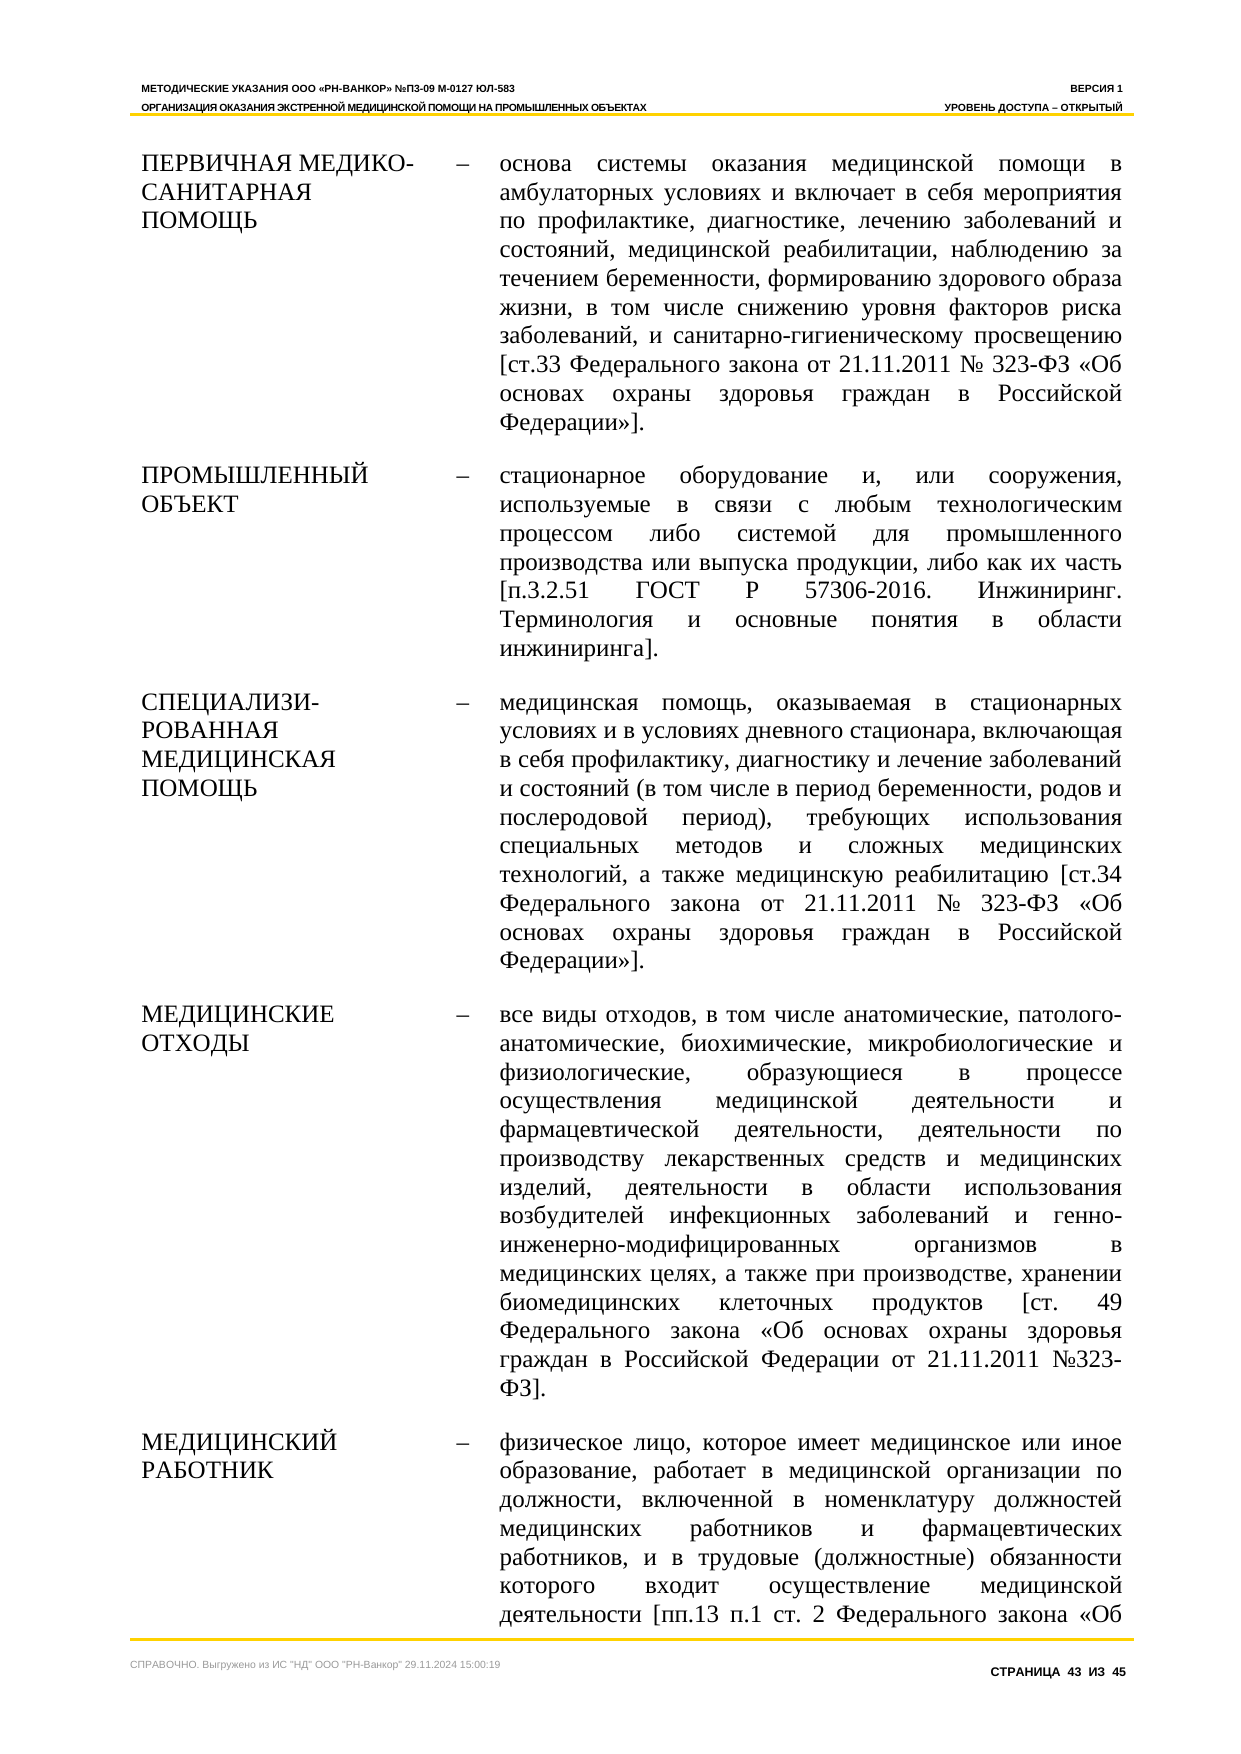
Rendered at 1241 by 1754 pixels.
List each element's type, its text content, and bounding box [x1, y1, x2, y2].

table_cell – [445, 1414, 488, 1628]
table_cell основа системы оказания медицинской помощи в амбулаторных условиях и включает в себя мероприятия по профилактике, диагностике, лечению заболеваний и состояний, медицинской реабилитации, наблюдению за течением беременности, формированию здорового образа жизни, в том числе снижению уровня факторов риска заболеваний, и санитарно-гигиеническому просвещению [ст.33 Федерального закона от 21.11.2011 № 323-ФЗ «Об основах охраны здоровья граждан в Российской Федерации»]. [488, 136, 1134, 448]
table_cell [130, 1414, 445, 1628]
table_cell ПЕРВИЧНАЯ МЕДИКО-САНИТАРНАЯ ПОМОЩЬ [130, 136, 445, 448]
table_cell – [445, 674, 488, 987]
table_cell СПЕЦИАЛИЗИ-РОВАННАЯ МЕДИЦИНСКАЯ ПОМОЩЬ [130, 674, 445, 987]
table_cell стационарное оборудование и, или сооружения, используемые в связи с любым технологическим процессом либо системой для промышленного производства или выпуска продукции, либо как их часть [п.3.2.51 ГОСТ Р 57306-2016. Инжиниринг. Терминология и основные понятия в области инжиниринга]. [488, 448, 1134, 674]
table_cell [488, 1414, 1134, 1628]
table_cell ПРОМЫШЛЕННЫЙ ОБЪЕКТ [130, 448, 445, 674]
table_cell все виды отходов, в том числе анатомические, патолого-анатомические, биохимические, микробиологические и физиологические, образующиеся в процессе осуществления медицинской деятельности и фармацевтической деятельности, деятельности по производству лекарственных средств и медицинских изделий, деятельности в области использования возбудителей инфекционных заболеваний и генно-инженерно-модифицированных организмов в медицинских целях, а также при производстве, хранении биомедицинских клеточных продуктов [ст. 49 Федерального закона «Об основах охраны здоровья граждан в Российской Федерации от 21.11.2011 №323-ФЗ]. [488, 987, 1134, 1414]
table_cell медицинская помощь, оказываемая в стационарных условиях и в условиях дневного стационара, включающая в себя профилактику, диагностику и лечение заболеваний и состояний (в том числе в период беременности, родов и послеродовой период), требующих использования специальных методов и сложных медицинских технологий, а также медицинскую реабилитацию [ст.34 Федерального закона от 21.11.2011 № 323-ФЗ «Об основах охраны здоровья граждан в Российской Федерации»]. [488, 674, 1134, 987]
table_cell – [445, 987, 488, 1414]
table_cell – [445, 448, 488, 674]
table_cell МЕДИЦИНСКИЕ ОТХОДЫ [130, 987, 445, 1414]
table_cell – [445, 136, 488, 448]
